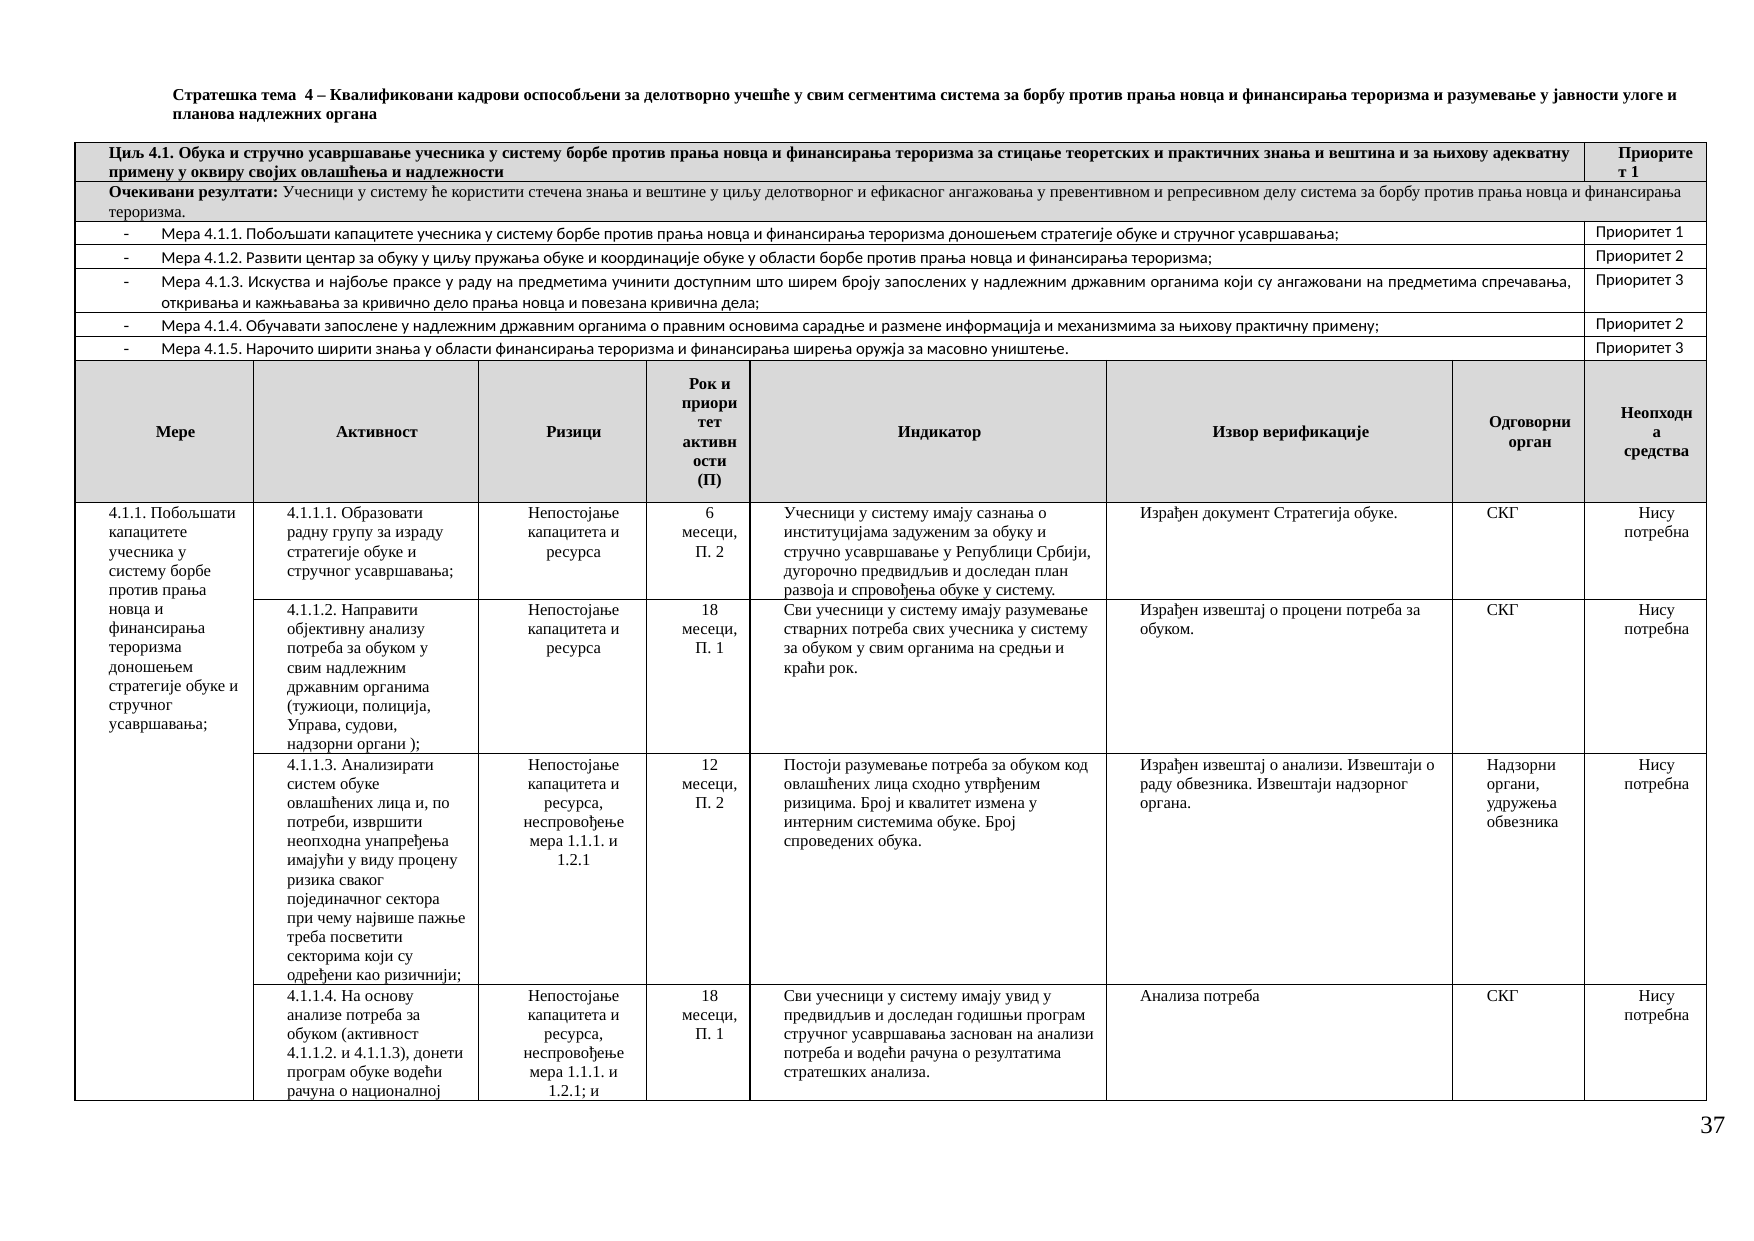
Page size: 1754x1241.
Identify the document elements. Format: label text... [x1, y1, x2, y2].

table_cell Ризици [479, 361, 646, 502]
table_cell Рок и приоритет активности (П) [647, 361, 749, 502]
table_cell Очекивани резултати: Учесници у систему ће користити стечена знања и вештине у циљу делотворног и ефикасног ангажовања у превентивном и репресивном делу система за борбу против прања новца и финансирања тероризма. [76, 182, 1706, 221]
table_cell Надзорни органи, удружења обвезника [1453, 754, 1584, 984]
table_cell Израђен документ Стратегија обуке. [1107, 503, 1452, 599]
table_cell Мера 4.1.4. Обучавати запослене у надлежним државним органима о правним основима сарадње и размене информација и механизмима за њихову практичну примену; [76, 313, 1584, 336]
table_cell Нису потребна [1585, 985, 1706, 1100]
table_cell 4.1.1. Побољшати капацитете учесника у систему борбе против прања новца и финансирања тероризма доношењем стратегије обуке и стручног усавршавања; [76, 503, 253, 1100]
table_cell Мера 4.1.2. Развити центар за обуку у циљу пружања обуке и координације обуке у области борбе против прања новца и финансирања тероризма; [76, 245, 1584, 268]
table_cell Учесници у систему имају сазнања о институцијама задуженим за обуку и стручно усавршавање у Републици Србији, дугорочно предвидљив и доследан план развоја и спровођења обуке у систему. [751, 503, 1106, 599]
table_cell СКГ [1453, 503, 1584, 599]
table_cell Израђен извештај о процени потреба за обуком. [1107, 600, 1452, 753]
table_cell Извор верификације [1107, 361, 1452, 502]
table_cell 4.1.1.3. Анализирати систем обуке овлашћених лица и, по потреби, извршити неопходна унапређења имајући у виду процену ризика сваког појединачног сектора при чему највише пажње треба посветити секторима који су одређени као ризичнији; [254, 754, 478, 984]
table_cell СКГ [1453, 600, 1584, 753]
table_cell Приоритет 3 [1585, 337, 1706, 360]
table_header Приоритет 1 [1585, 143, 1706, 181]
table_cell 6 месеци, П. 2 [647, 503, 749, 599]
table_cell Индикатор [751, 361, 1106, 502]
table_cell Мере [76, 361, 253, 502]
table_cell Приоритет 2 [1585, 245, 1706, 268]
table_header Циљ 4.1. Обука и стручно усавршавање учесника у систему борбе против прања новца и финансирања тероризма за стицање теоретских и практичних знања и вештина и за њихову адекватну примену у оквиру својих овлашћења и надлежности [76, 143, 1584, 181]
table_cell Мера 4.1.3. Искуства и најбоље праксе у раду на предметима учинити доступним што ширем броју запослених у надлежним државним органима који су ангажовани на предметима спречавања, откривања и кажњавања за кривично дело прања новца и повезана кривична дела; [76, 269, 1584, 312]
table_cell СКГ [1453, 985, 1584, 1100]
text Стратешка тема 4 – Квалификовани кадрови оспособљени за делотворно учешће у свим сегментима система за борбу против прања новца и финансирања тероризма и разумевање у јавности улоге и планова надлежних органа [172, 84, 1725, 123]
table_cell Израђен извештај о анализи. Извештаји о раду обвезника. Извештаји надзорног органа. [1107, 754, 1452, 984]
table_cell 18 месеци, П. 1 [647, 985, 749, 1100]
table_cell Неопходна средства [1585, 361, 1706, 502]
table_cell 4.1.1.2. Направити објективну анализу потреба за обуком у свим надлежним државним органима (тужиоци, полиција, Управа, судови, надзорни органи ); [254, 600, 478, 753]
table_cell Приоритет 2 [1585, 313, 1706, 336]
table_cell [751, 985, 1106, 1100]
table_cell Постоји разумевање потреба за обуком код овлашћених лица сходно утврђеним ризицима. Број и квалитет измена у интерним системима обуке. Број спроведених обука. [751, 754, 1106, 984]
table_cell Нису потребна [1585, 503, 1706, 599]
table_cell Активност [254, 361, 478, 502]
table_cell 4.1.1.1. Образовати радну групу за израду стратегије обуке и стручног усавршавања; [254, 503, 478, 599]
table_cell Приоритет 1 [1585, 222, 1706, 244]
table_cell Непостојање капацитета и ресурса, неспровођење мера 1.1.1. и 1.2.1 [479, 754, 646, 984]
table_cell Мера 4.1.5. Нарочито ширити знања у области финансирања тероризма и финансирања ширења оружја за масовно уништење. [76, 337, 1584, 360]
table_cell Нису потребна [1585, 600, 1706, 753]
table_cell Непостојање капацитета и ресурса [479, 600, 646, 753]
table_cell Мера 4.1.1. Побољшати капацитете учесника у систему борбе против прања новца и финансирања тероризма доношењем стратегије обуке и стручног усавршавања; [76, 222, 1584, 244]
table_cell Одговорни орган [1453, 361, 1584, 502]
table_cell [254, 985, 478, 1100]
table_cell Непостојање капацитета и ресурса [479, 503, 646, 599]
table_cell 18 месеци, П. 1 [647, 600, 749, 753]
table_cell Сви учесници у систему имају разумевање стварних потреба свих учесника у систему за обуком у свим органима на средњи и краћи рок. [751, 600, 1106, 753]
table_cell Нису потребна [1585, 754, 1706, 984]
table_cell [479, 985, 646, 1100]
table_cell Приоритет 3 [1585, 269, 1706, 312]
table_cell Анализа потреба [1107, 985, 1452, 1100]
table_cell 12 месеци, П. 2 [647, 754, 749, 984]
